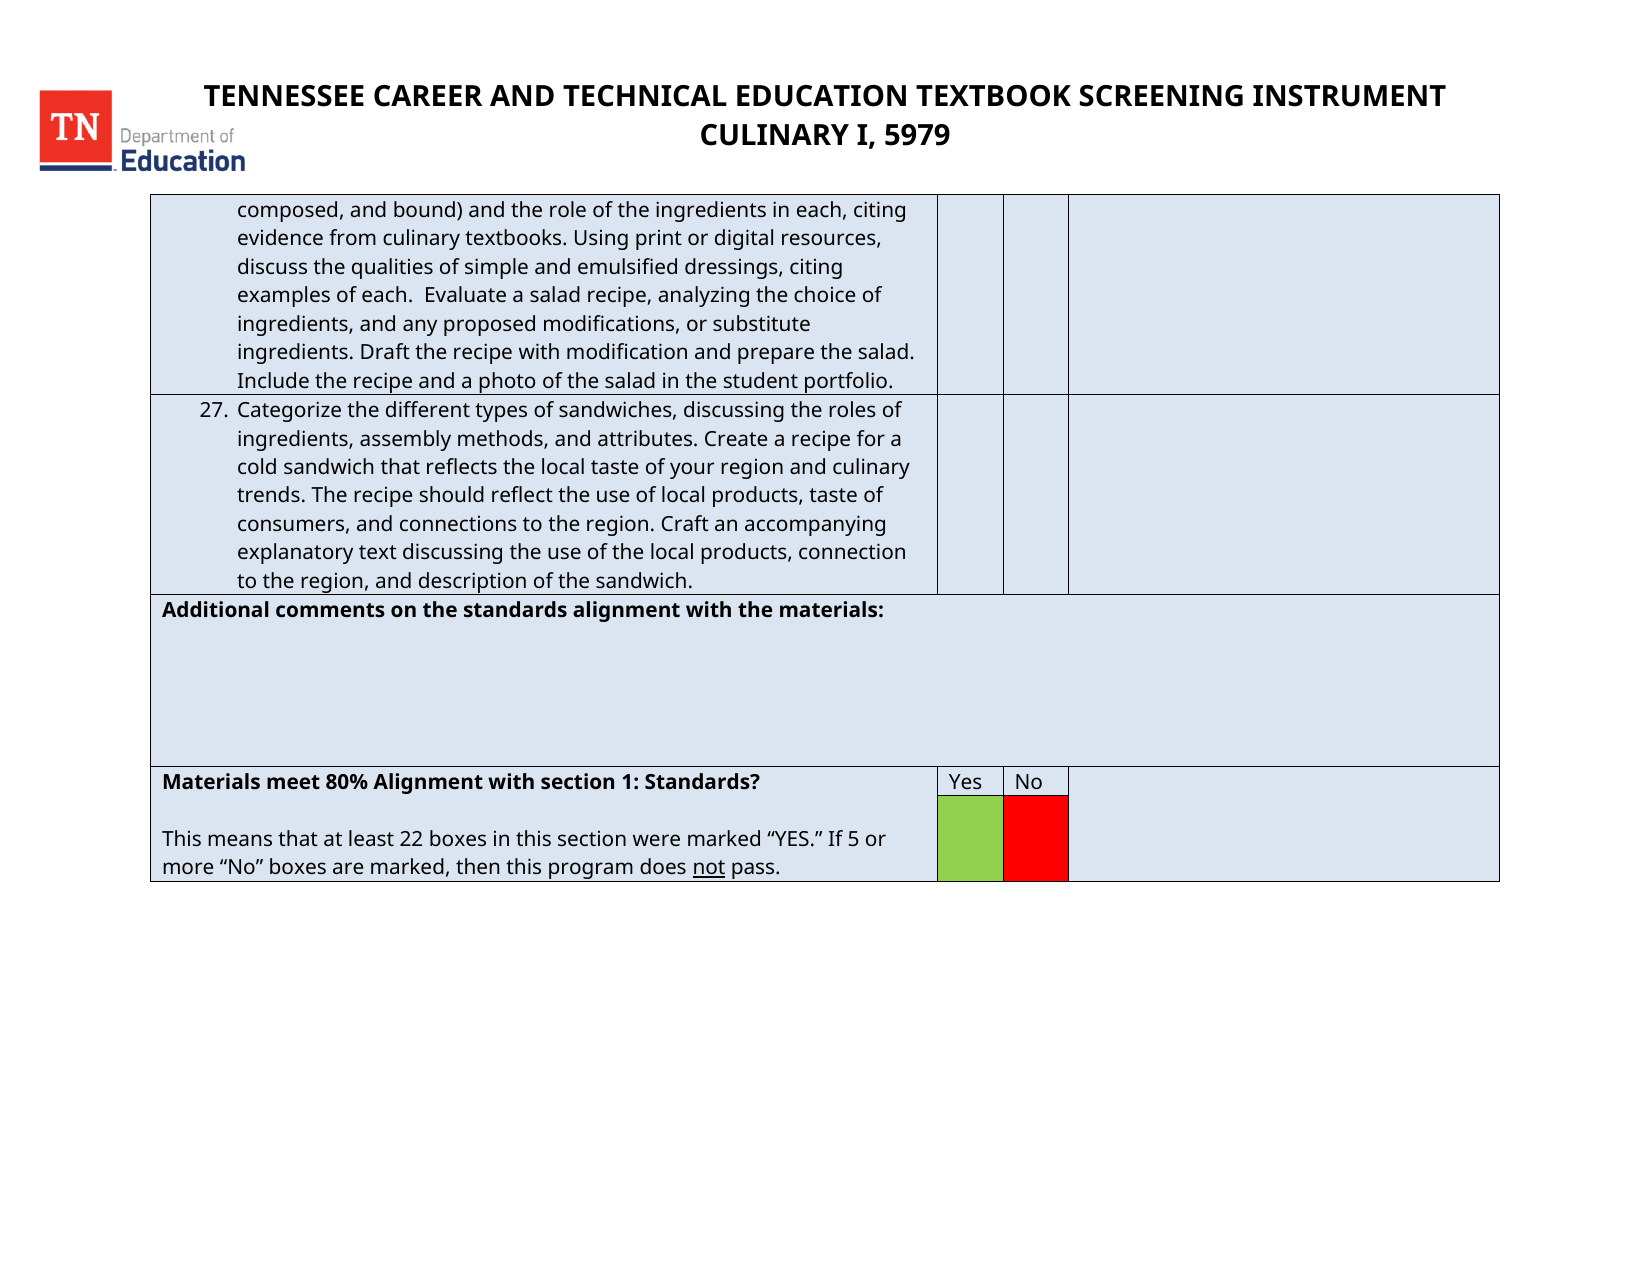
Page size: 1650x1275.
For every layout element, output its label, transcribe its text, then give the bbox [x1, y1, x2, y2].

table_cell [1004, 395, 1068, 594]
table_cell Yes [938, 767, 1003, 795]
picture [31, 70, 253, 191]
table_cell Additional comments on the standards alignment with the materials: [151, 595, 1499, 766]
table_cell [1004, 796, 1068, 881]
table_cell No [1004, 767, 1068, 795]
table_cell Categorize the different types of sandwiches, discussing the roles of ingredients, assembly methods, and attributes. Create a recipe for a cold sandwich that reflects the local taste of your region and culinary trends. The recipe should reflect the use of local products, taste of consumers, and connections to the region. Craft an accompanying explanatory text discussing the use of the local products, connection to the region, and description of the sandwich. [151, 395, 937, 594]
table_cell [1004, 195, 1068, 394]
table_cell [938, 796, 1003, 881]
table_cell [938, 395, 1003, 594]
table_cell [938, 195, 1003, 394]
table_cell [1069, 767, 1499, 881]
table_cell [1069, 195, 1499, 394]
table_cell [1069, 395, 1499, 594]
table_cell Materials meet 80% Alignment with section 1: Standards? This means that at least 22 boxes in this section were marked “YES.” If 5 or more “No” boxes are marked, then this program does not pass. [151, 767, 937, 881]
